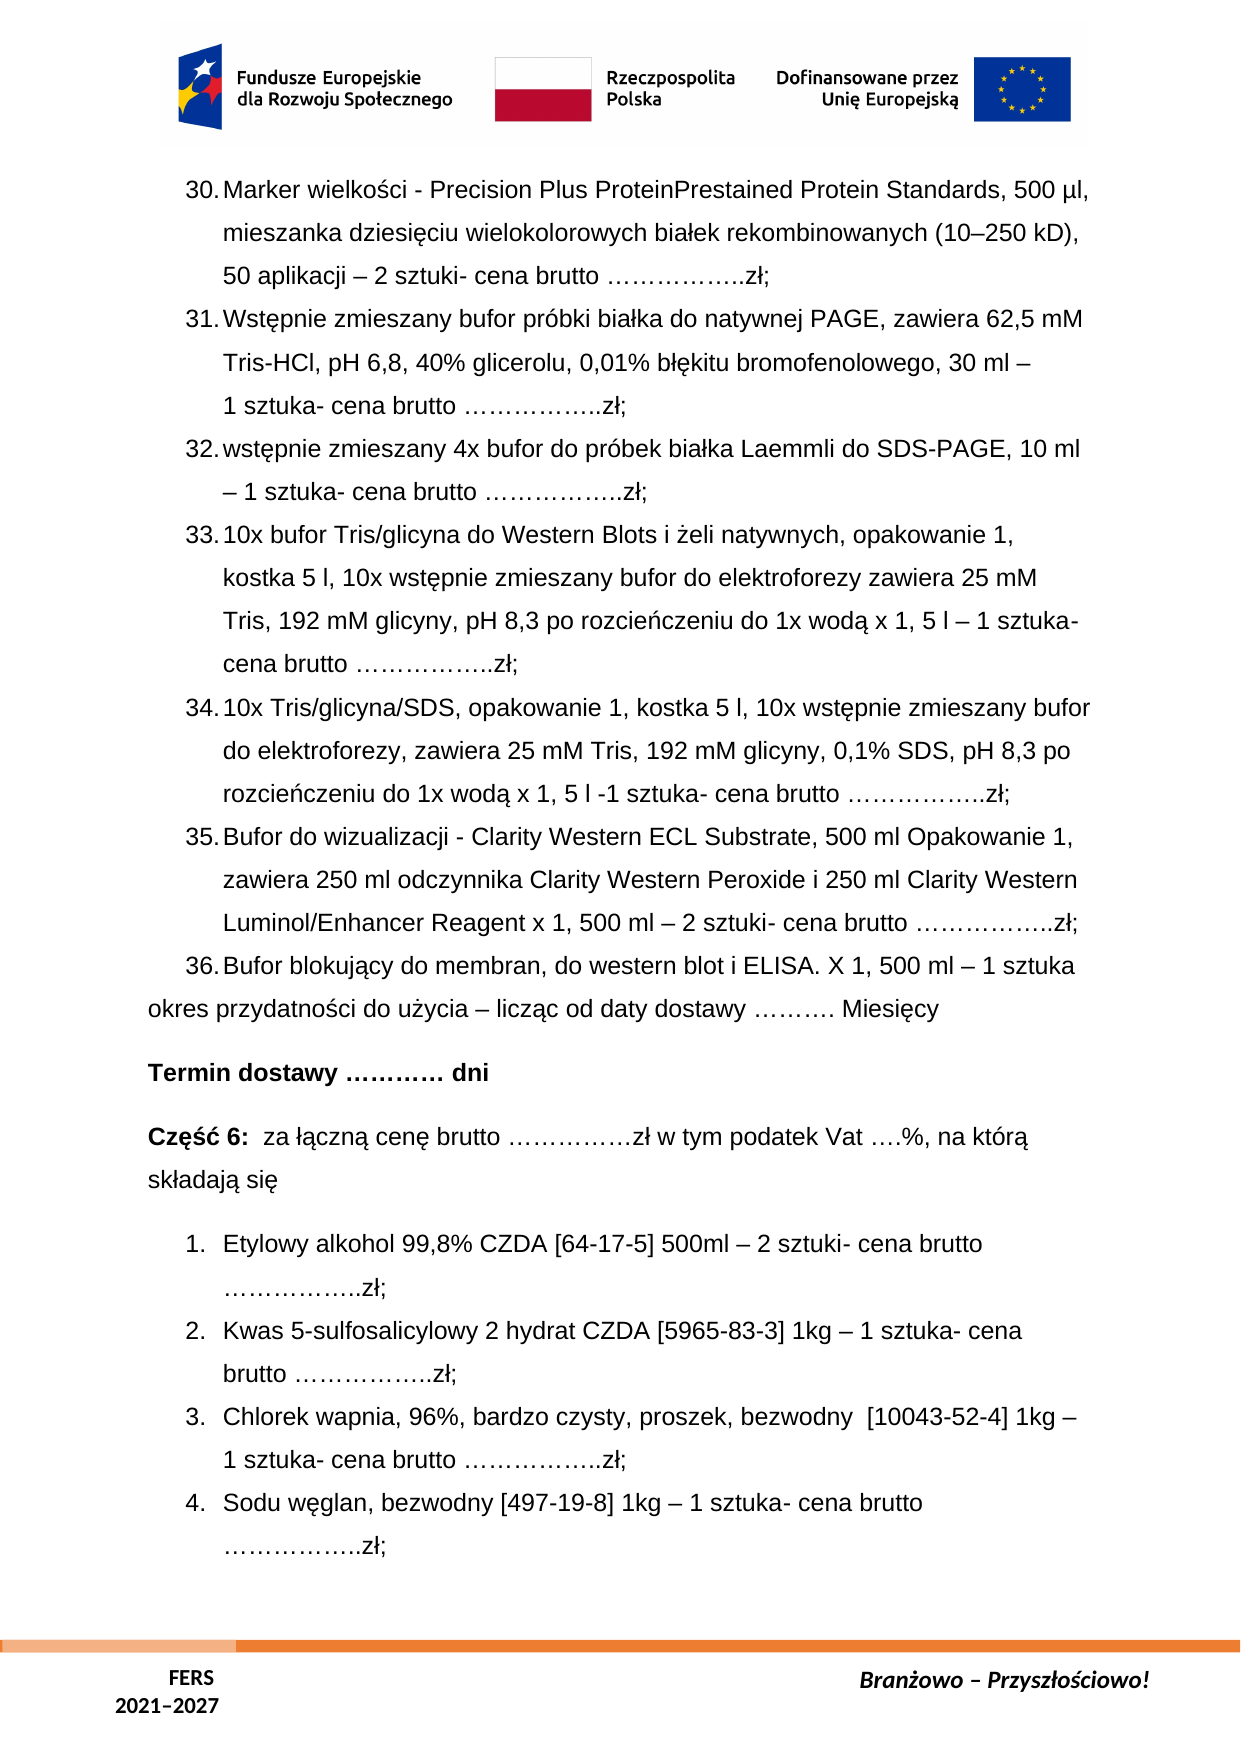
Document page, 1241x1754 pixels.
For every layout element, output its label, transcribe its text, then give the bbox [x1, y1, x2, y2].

list Bufor blokujący do membran, do western blot i ELISA. X 1, 500 ml – 1 sztuka [185, 951, 1093, 980]
list Marker wielkości - Precision Plus ProteinPrestained Protein Standards, 500 µl, mieszanka dziesięciu wielokolorowych białek rekombinowanych (10–250 kD), 50 aplikacji – 2 sztuki- cena brutto ……………..zł; [185, 132, 1093, 290]
list Bufor do wizualizacji - Clarity Western ECL Substrate, 500 ml Opakowanie 1, zawiera 250 ml odczynnika Clarity Western Peroxide i 250 ml Clarity Western Luminol/Enhancer Reagent x 1, 500 ml – 2 sztuki- cena brutto ……………..zł; [185, 822, 1093, 937]
list Wstępnie zmieszany bufor próbki białka do natywnej PAGE, zawiera 62,5 mM Tris-HCl, pH 6,8, 40% glicerolu, 0,01% błękitu bromofenolowego, 30 ml – 1 sztuka- cena brutto ……………..zł; [185, 304, 1093, 419]
text Termin dostawy ………… dni [148, 1058, 1093, 1087]
list 10x bufor Tris/glicyna do Western Blots i żeli natywnych, opakowanie 1, kostka 5 l, 10x wstępnie zmieszany bufor do elektroforezy zawiera 25 mM Tris, 192 mM glicyny, pH 8,3 po rozcieńczeniu do 1x wodą x 1, 5 l – 1 sztuka- cena brutto ……………..zł; [185, 520, 1093, 678]
picture [157, 22, 1088, 148]
list Chlorek wapnia, 96%, bardzo czysty, proszek, bezwodny [10043-52-4] 1kg – 1 sztuka- cena brutto ……………..zł; [185, 1402, 1093, 1474]
list wstępnie zmieszany 4x bufor do próbek białka Laemmli do SDS-PAGE, 10 ml – 1 sztuka- cena brutto ……………..zł; [185, 434, 1093, 506]
list Kwas 5-sulfosalicylowy 2 hydrat CZDA [5965-83-3] 1kg – 1 sztuka- cena brutto ……………..zł; [185, 1316, 1093, 1387]
text okres przydatności do użycia – licząc od daty dostawy ………. Miesięcy [148, 994, 1093, 1023]
list Sodu węglan, bezwodny [497-19-8] 1kg – 1 sztuka- cena brutto ……………..zł; [185, 1488, 1093, 1560]
text Część 6: za łączną cenę brutto ……………zł w tym podatek Vat ….%, na którą składają się [148, 1122, 1093, 1194]
list Etylowy alkohol 99,8% CZDA [64-17-5] 500ml – 2 sztuki- cena brutto ……………..zł; [185, 1229, 1093, 1301]
list 10x Tris/glicyna/SDS, opakowanie 1, kostka 5 l, 10x wstępnie zmieszany bufor do elektroforezy, zawiera 25 mM Tris, 192 mM glicyny, 0,1% SDS, pH 8,3 po rozcieńczeniu do 1x wodą x 1, 5 l -1 sztuka- cena brutto ……………..zł; [185, 692, 1093, 807]
